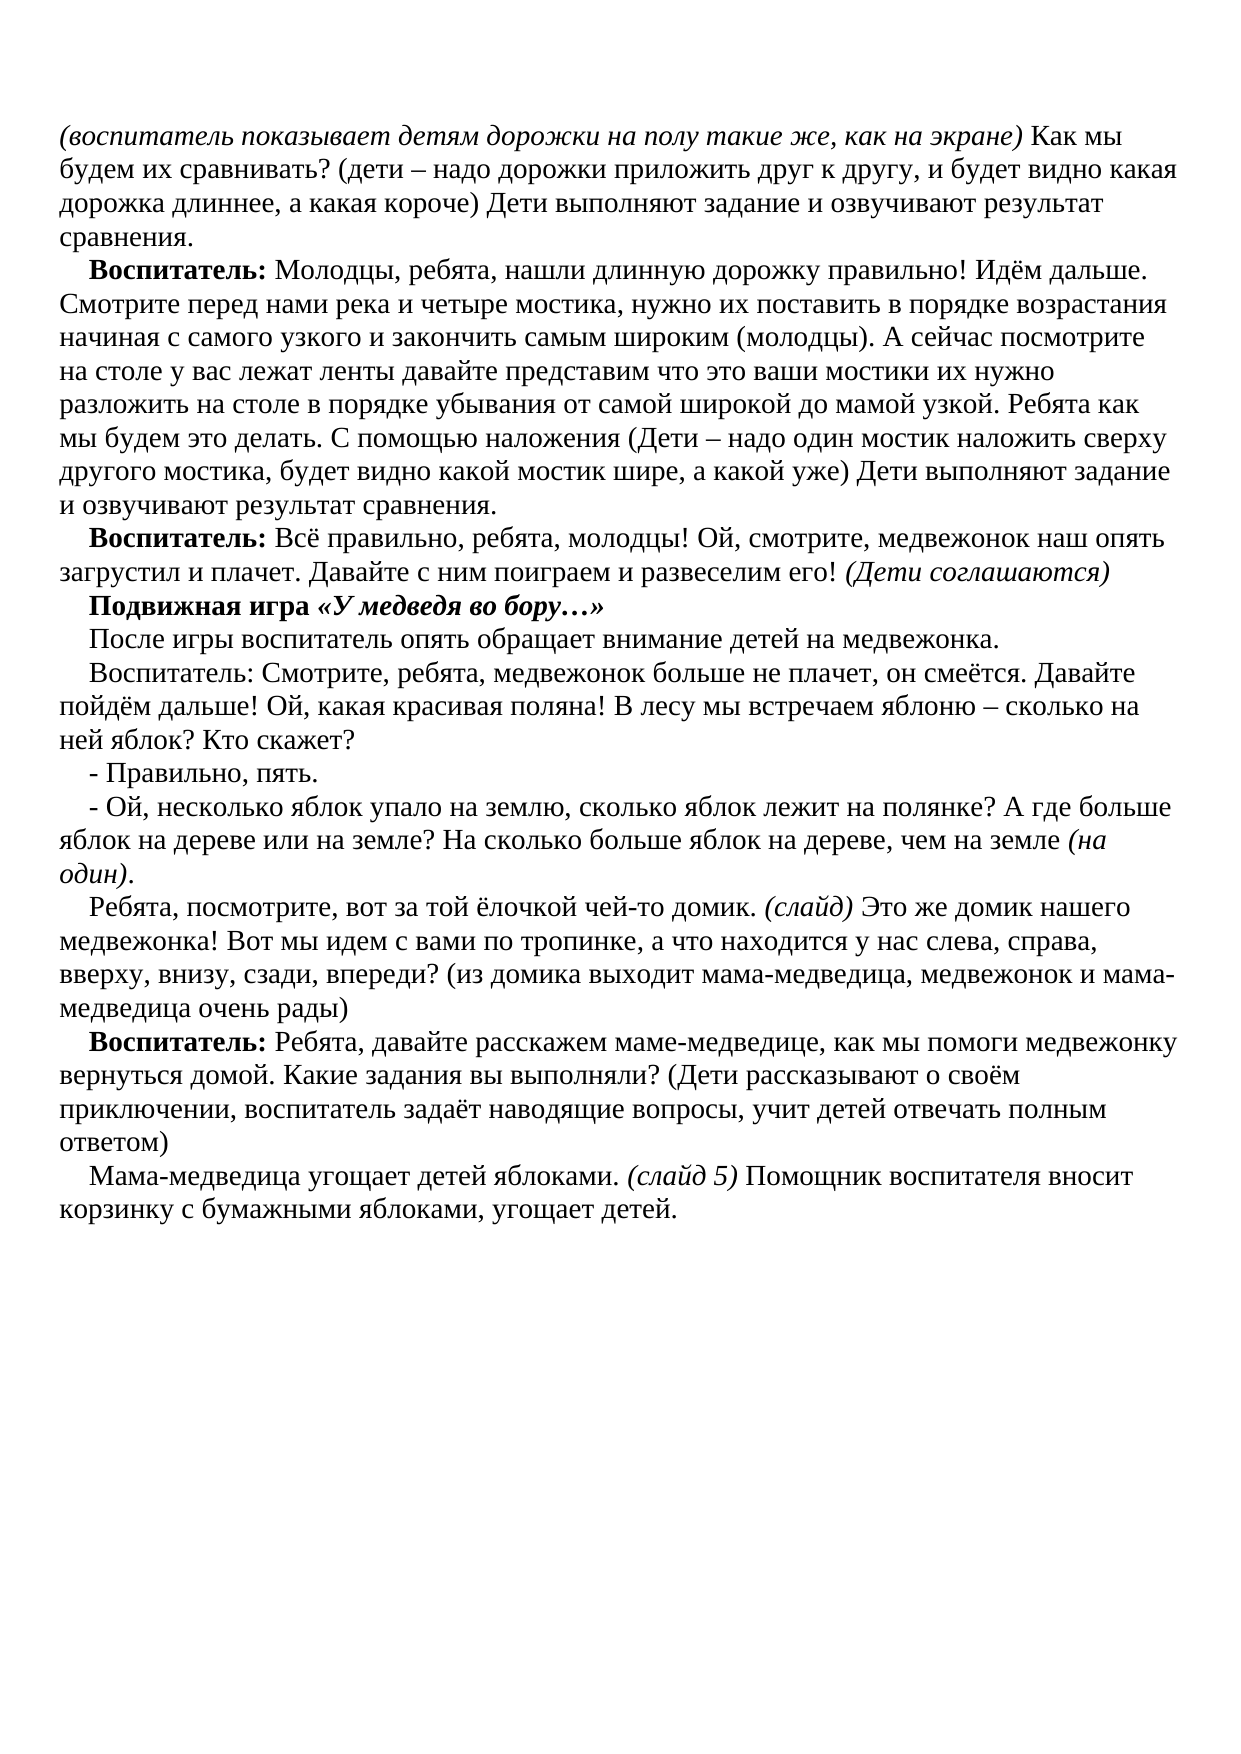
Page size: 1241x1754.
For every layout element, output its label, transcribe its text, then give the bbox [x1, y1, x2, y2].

text Воспитатель: Всё правильно, ребята, молодцы! Ой, смотрите, медвежонок наш опять загрустил и плачет. Давайте с ним поиграем и развеселим его! (Дети соглашаются) [59, 521, 1181, 588]
text Ребята, посмотрите, вот за той ёлочкой чей-то домик. (слайд) Это же домик нашего медвежонка! Вот мы идем с вами по тропинке, а что находится у нас слева, справа, вверху, внизу, сзади, впереди? (из домика выходит мама-медведица, медвежонок и мама-медведица очень рады) [59, 889, 1181, 1024]
text Подвижная игра «У медведя во бору…» [59, 588, 1181, 621]
text Воспитатель: Молодцы, ребята, нашли длинную дорожку правильно! Идём дальше. Смотрите перед нами река и четыре мостика, нужно их поставить в порядке возрастания начиная с самого узкого и закончить самым широким (молодцы). А сейчас посмотрите на столе у вас лежат ленты давайте представим что это ваши мостики их нужно разложить на столе в порядке убывания от самой широкой до мамой узкой. Ребята как мы будем это делать. С помощью наложения (Дети – надо один мостик наложить сверху другого мостика, будет видно какой мостик шире, а какой уже) Дети выполняют задание и озвучивают результат сравнения. [59, 252, 1181, 521]
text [59, 118, 1181, 252]
text - Ой, несколько яблок упало на землю, сколько яблок лежит на полянке? А где больше яблок на дереве или на земле? На сколько больше яблок на дереве, чем на земле (на один). [59, 789, 1181, 889]
text После игры воспитатель опять обращает внимание детей на медвежонка. [59, 621, 1181, 655]
text - Правильно, пять. [59, 755, 1181, 789]
text Воспитатель: Ребята, давайте расскажем маме-медведице, как мы помоги медвежонку вернуться домой. Какие задания вы выполняли? (Дети рассказывают о своём приключении, воспитатель задаёт наводящие вопросы, учит детей отвечать полным ответом) [59, 1024, 1181, 1158]
text Мама-медведица угощает детей яблоками. (слайд 5) Помощник воспитателя вносит корзинку с бумажными яблоками, угощает детей. [59, 1158, 1181, 1225]
text Воспитатель: Смотрите, ребята, медвежонок больше не плачет, он смеётся. Давайте пойдём дальше! Ой, какая красивая поляна! В лесу мы встречаем яблоню – сколько на ней яблок? Кто скажет? [59, 655, 1181, 755]
